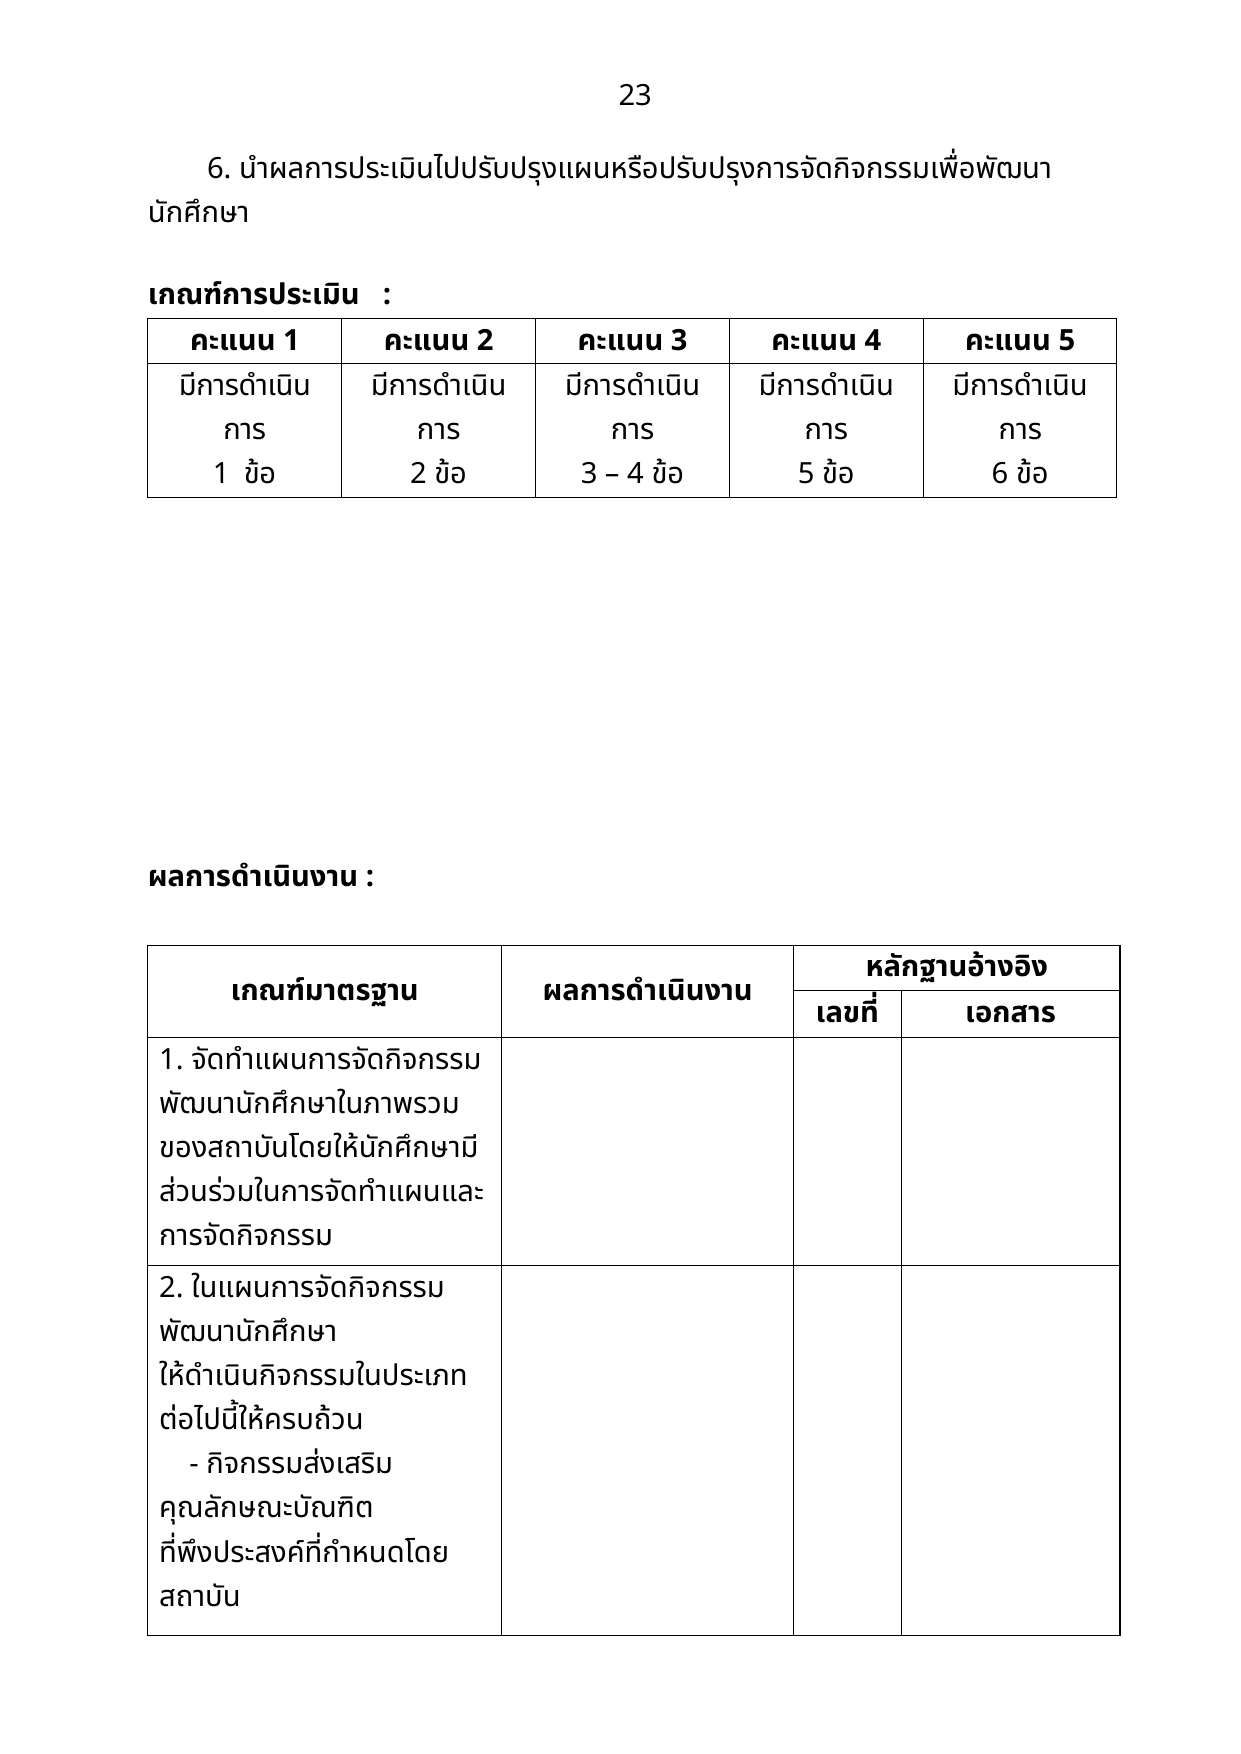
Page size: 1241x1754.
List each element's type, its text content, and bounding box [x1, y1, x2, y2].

table_header คะแนน 1 [148, 319, 341, 363]
table_header เกณฑ์มาตรฐาน [148, 946, 501, 1037]
table_header หลักฐานอ้างอิง [794, 946, 1119, 990]
text เกณฑ์การประเมิน : [148, 274, 1120, 318]
table_cell มีการดำเนินการ 5 ข้อ [730, 364, 923, 497]
table_cell เลขที่ [794, 991, 901, 1037]
table_cell 1. จัดทำแผนการจัดกิจกรรมพัฒนานักศึกษาในภาพรวมของสถาบันโดยให้นักศึกษามีส่วนร่วมในการจัดทำแผนและการจัดกิจกรรม [148, 1038, 501, 1265]
text 6. นำผลการประเมินไปปรับปรุงแผนหรือปรับปรุงการจัดกิจกรรมเพื่อพัฒนานักศึกษา [148, 148, 1122, 236]
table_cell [148, 1266, 501, 1635]
table_header คะแนน 3 [536, 319, 729, 363]
table_cell [902, 1038, 1119, 1265]
table_cell มีการดำเนินการ 2 ข้อ [342, 364, 535, 497]
table_header คะแนน 4 [730, 319, 923, 363]
table_header คะแนน 5 [924, 319, 1116, 363]
table_cell มีการดำเนินการ 6 ข้อ [924, 364, 1116, 497]
table_cell มีการดำเนินการ 1 ข้อ [148, 364, 341, 497]
table_header ผลการดำเนินงาน [502, 946, 793, 1037]
table_header คะแนน 2 [342, 319, 535, 363]
table_cell เอกสาร [902, 991, 1119, 1037]
table_cell [502, 1266, 793, 1635]
table_cell มีการดำเนินการ 3 – 4 ข้อ [536, 364, 729, 497]
text ผลการดำเนินงาน : [148, 855, 1122, 944]
table_cell [794, 1266, 901, 1635]
table_cell [794, 1038, 901, 1265]
table_cell [502, 1038, 793, 1265]
table_cell [902, 1266, 1119, 1635]
